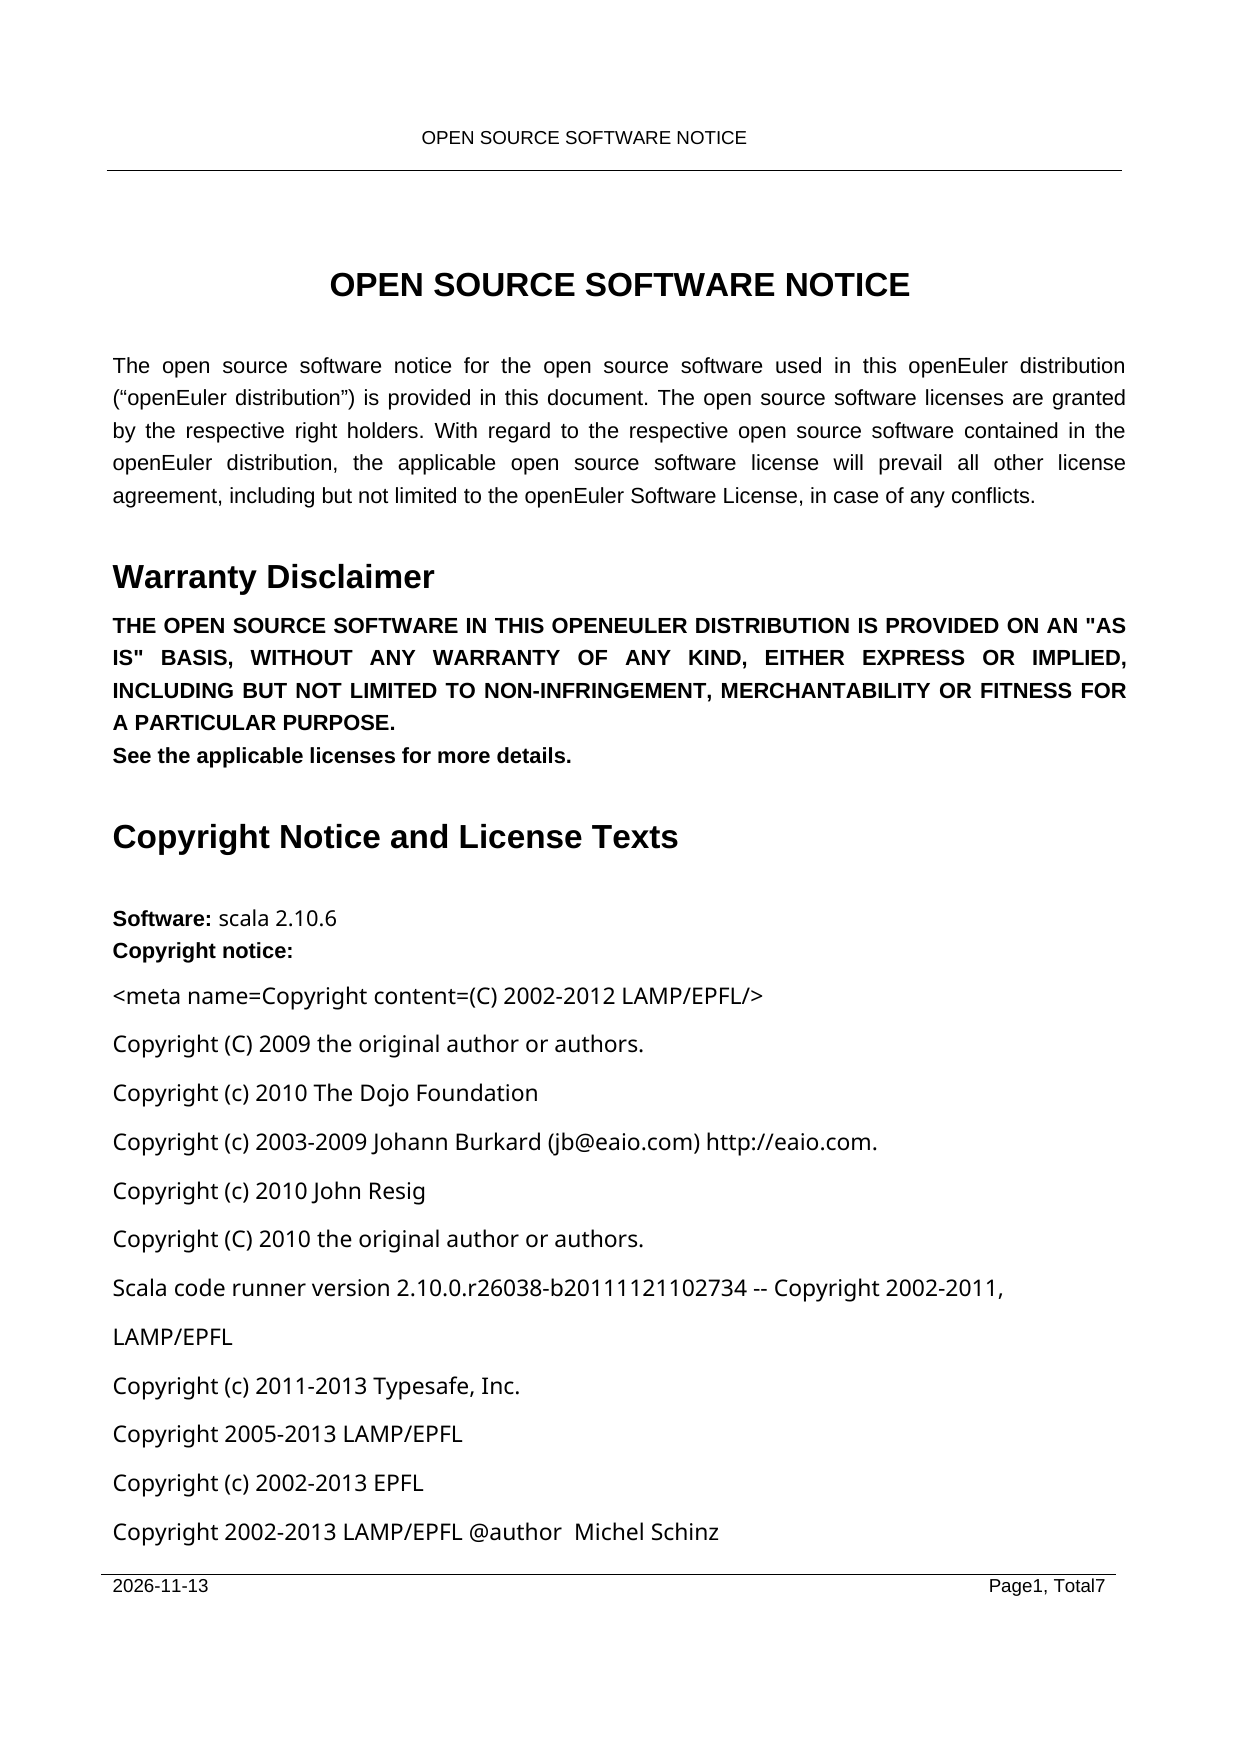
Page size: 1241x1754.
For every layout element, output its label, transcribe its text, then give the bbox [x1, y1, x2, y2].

text THE OPEN SOURCE SOFTWARE IN THIS OPENEULER DISTRIBUTION IS PROVIDED ON AN "AS IS" BASIS, WITHOUT ANY WARRANTY OF ANY KIND, EITHER EXPRESS OR IMPLIED, INCLUDING BUT NOT LIMITED TO NON-INFRINGEMENT, MERCHANTABILITY OR FITNESS FOR A PARTICULAR PURPOSE. See the applicable licenses for more details. [112, 609, 1128, 771]
text OPEN SOURCE SOFTWARE NOTICE [112, 251, 1128, 316]
text Software: scala 2.10.6 [112, 901, 1128, 934]
text The open source software notice for the open source software used in this openEuler distribution (“openEuler distribution”) is provided in this document. The open source software licenses are granted by the respective right holders. With regard to the respective open source software contained in the openEuler distribution, the applicable open source software license will prevail all other license agreement, including but not limited to the openEuler Software License, in case of any conflicts. [112, 349, 1128, 511]
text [112, 979, 1128, 1548]
text Copyright notice: [112, 934, 1128, 966]
text Warranty Disclaimer [112, 544, 1128, 609]
text Copyright Notice and License Texts [112, 804, 1128, 869]
